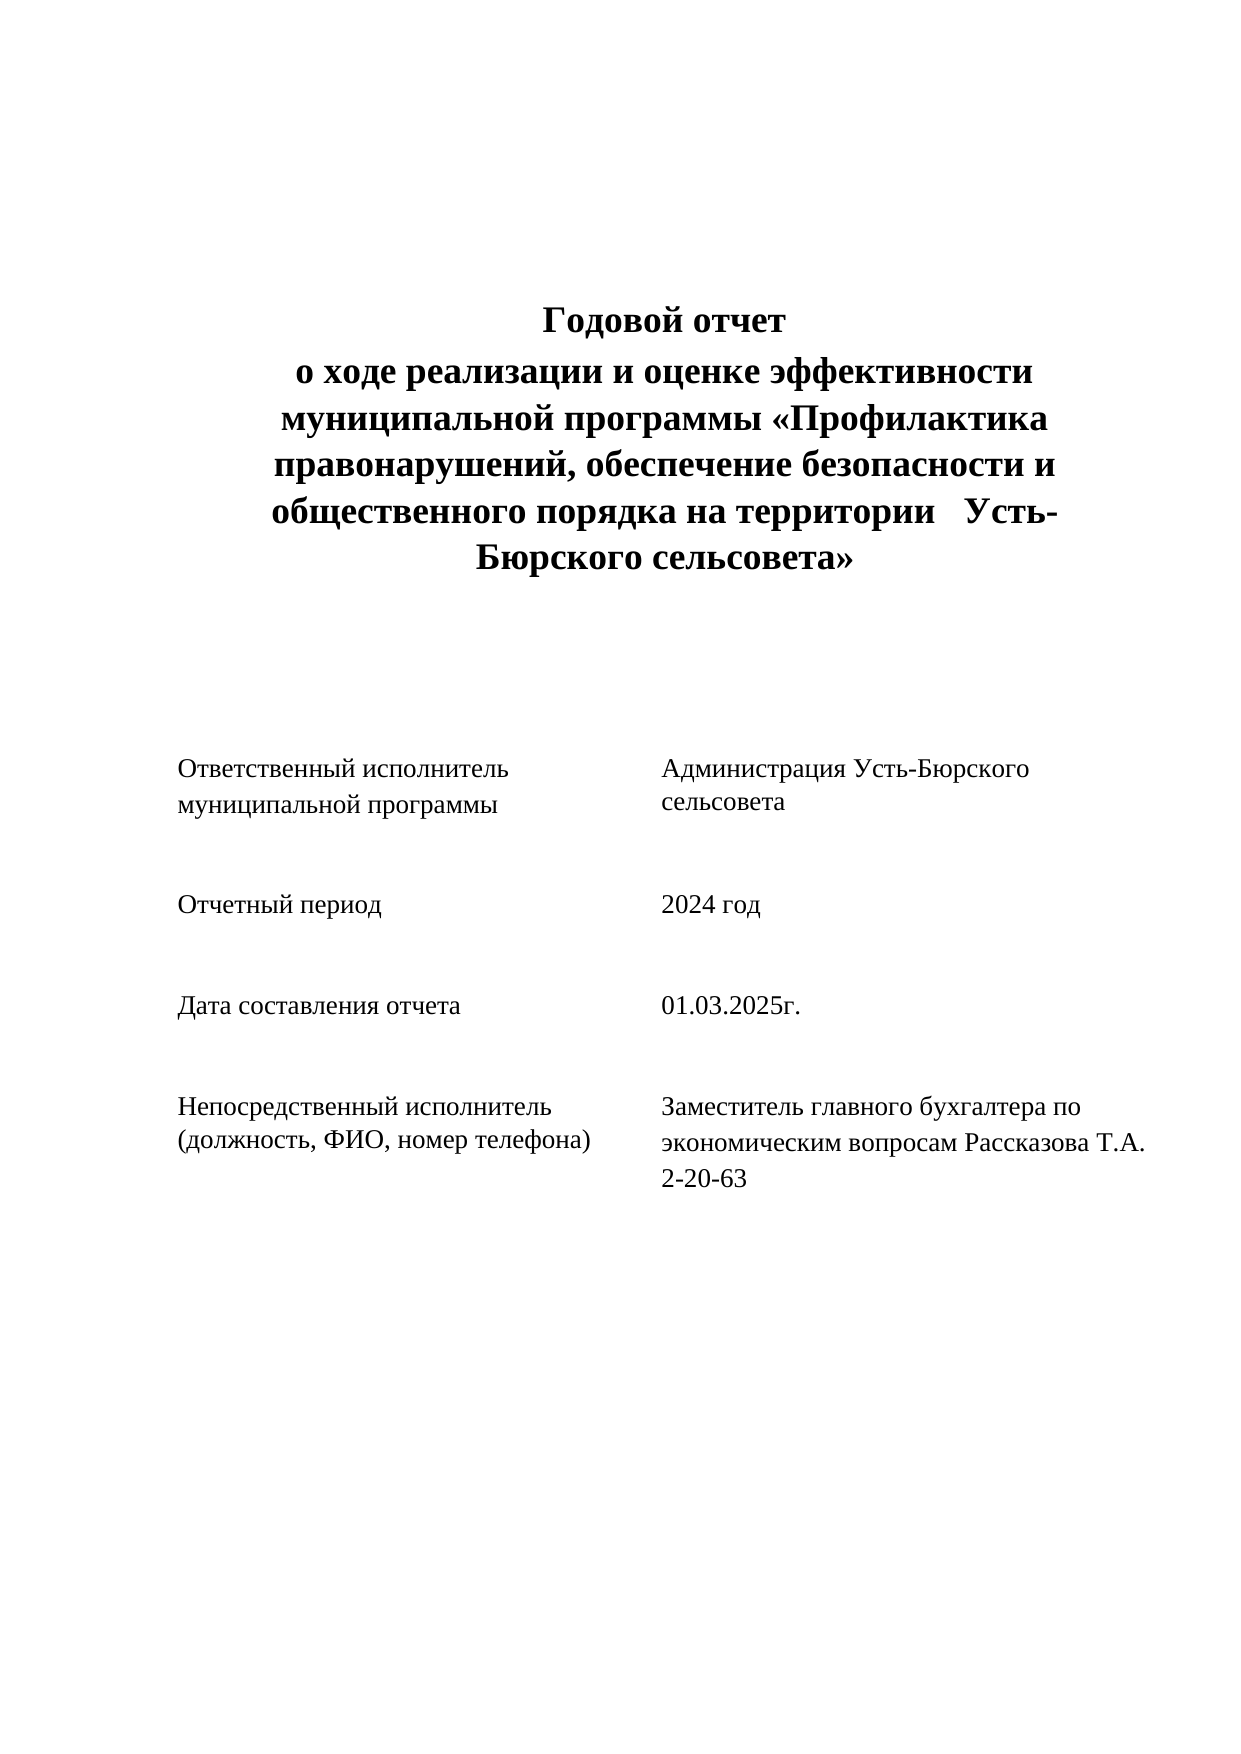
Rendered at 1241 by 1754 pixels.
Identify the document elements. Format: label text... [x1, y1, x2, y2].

table_cell 2024 год [661, 888, 1158, 989]
text о ходе реализации и оценке эффективности [189, 348, 1140, 392]
table_cell Дата составления отчета [177, 989, 661, 1089]
text муниципальной программы «Профилактика правонарушений, обеспечение безопасности и общественного порядка на территории Усть-Бюрского сельсовета» [189, 395, 1140, 578]
table_cell 01.03.2025г. [661, 989, 1158, 1089]
table_cell (должность, ФИО, номер телефона) [177, 1123, 661, 1195]
table_header Администрация Усть-Бюрского сельсовета [661, 615, 1158, 888]
table_cell Заместитель главного бухгалтера по экономическим вопросам Рассказова Т.А. 2-20-63 [661, 1090, 1158, 1195]
text Годовой отчет [189, 298, 1140, 341]
table_header Ответственный исполнитель муниципальной программы [177, 615, 661, 888]
table_cell Непосредственный исполнитель [177, 1090, 661, 1123]
table_cell Отчетный период [177, 888, 661, 989]
